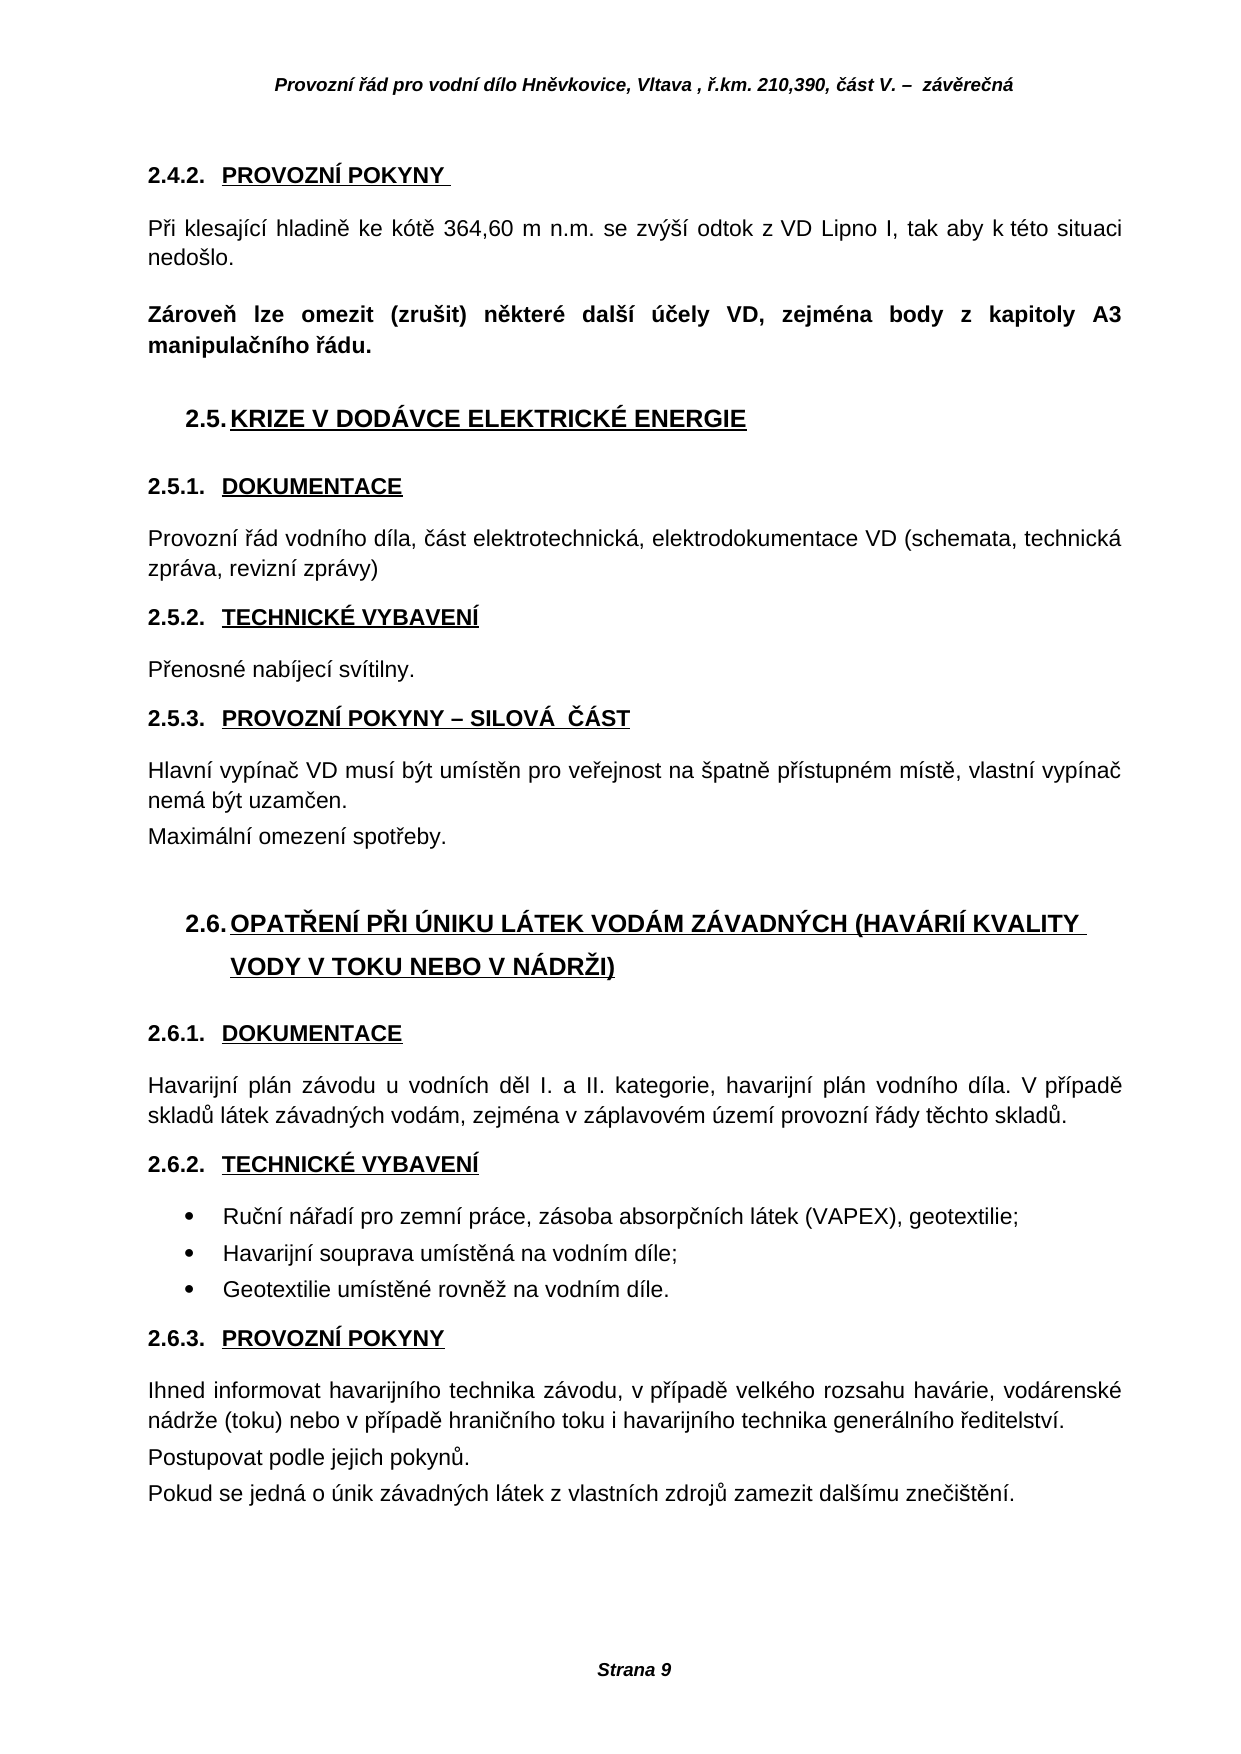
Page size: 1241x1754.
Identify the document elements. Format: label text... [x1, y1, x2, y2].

subtitle Opatření při úniku látek vodám závadných (havárií kvality vody v toku nebo v nádrži) [185, 909, 1122, 981]
subtitle Dokumentace [148, 473, 1122, 499]
subtitle Krize v dodávce elektrické energie [185, 404, 1122, 433]
list Geotextilie umístěné rovněž na vodním díle. [185, 1276, 1122, 1302]
text Zároveň lze omezit (zrušit) některé další účely VD, zejména body z kapitoly A3 manipulačního řádu. [148, 301, 1122, 358]
text Přenosné nabíjecí svítilny. [148, 656, 1122, 682]
subtitle Provozní pokyny – silová část [148, 705, 1122, 731]
text Pokud se jedná o únik závadných látek z vlastních zdrojů zamezit dalšímu znečištění. [148, 1480, 1122, 1506]
text Ihned informovat havarijního technika závodu, v případě velkého rozsahu havárie, vodárenské nádrže (toku) nebo v případě hraničního toku i havarijního technika generálního ředitelství. [148, 1377, 1122, 1433]
subtitle Provozní pokyny [148, 1325, 1122, 1351]
text Havarijní plán závodu u vodních děl I. a II. kategorie, havarijní plán vodního díla. V případě skladů látek závadných vodám, zejména v záplavovém území provozní řády těchto skladů. [148, 1072, 1122, 1128]
text Provozní řád vodního díla, část elektrotechnická, elektrodokumentace VD (schemata, technická zpráva, revizní zprávy) [148, 524, 1122, 581]
text Postupovat podle jejich pokynů. [148, 1444, 1122, 1470]
text Maximální omezení spotřeby. [148, 823, 1122, 850]
list Ruční nářadí pro zemní práce, zásoba absorpčních látek (VAPEX), geotextilie; [185, 1203, 1122, 1229]
text Při klesající hladině ke kótě 364,60 m n.m. se zvýší odtok z VD Lipno I, tak aby k této situaci nedošlo. [148, 214, 1122, 270]
list Havarijní souprava umístěná na vodním díle; [185, 1239, 1122, 1266]
subtitle Provozní pokyny [148, 162, 1122, 189]
subtitle Technické vybavení [148, 1151, 1122, 1177]
text Hlavní vypínač VD musí být umístěn pro veřejnost na špatně přístupném místě, vlastní vypínač nemá být uzamčen. [148, 757, 1122, 813]
subtitle Technické vybavení [148, 604, 1122, 630]
subtitle Dokumentace [148, 1020, 1122, 1046]
